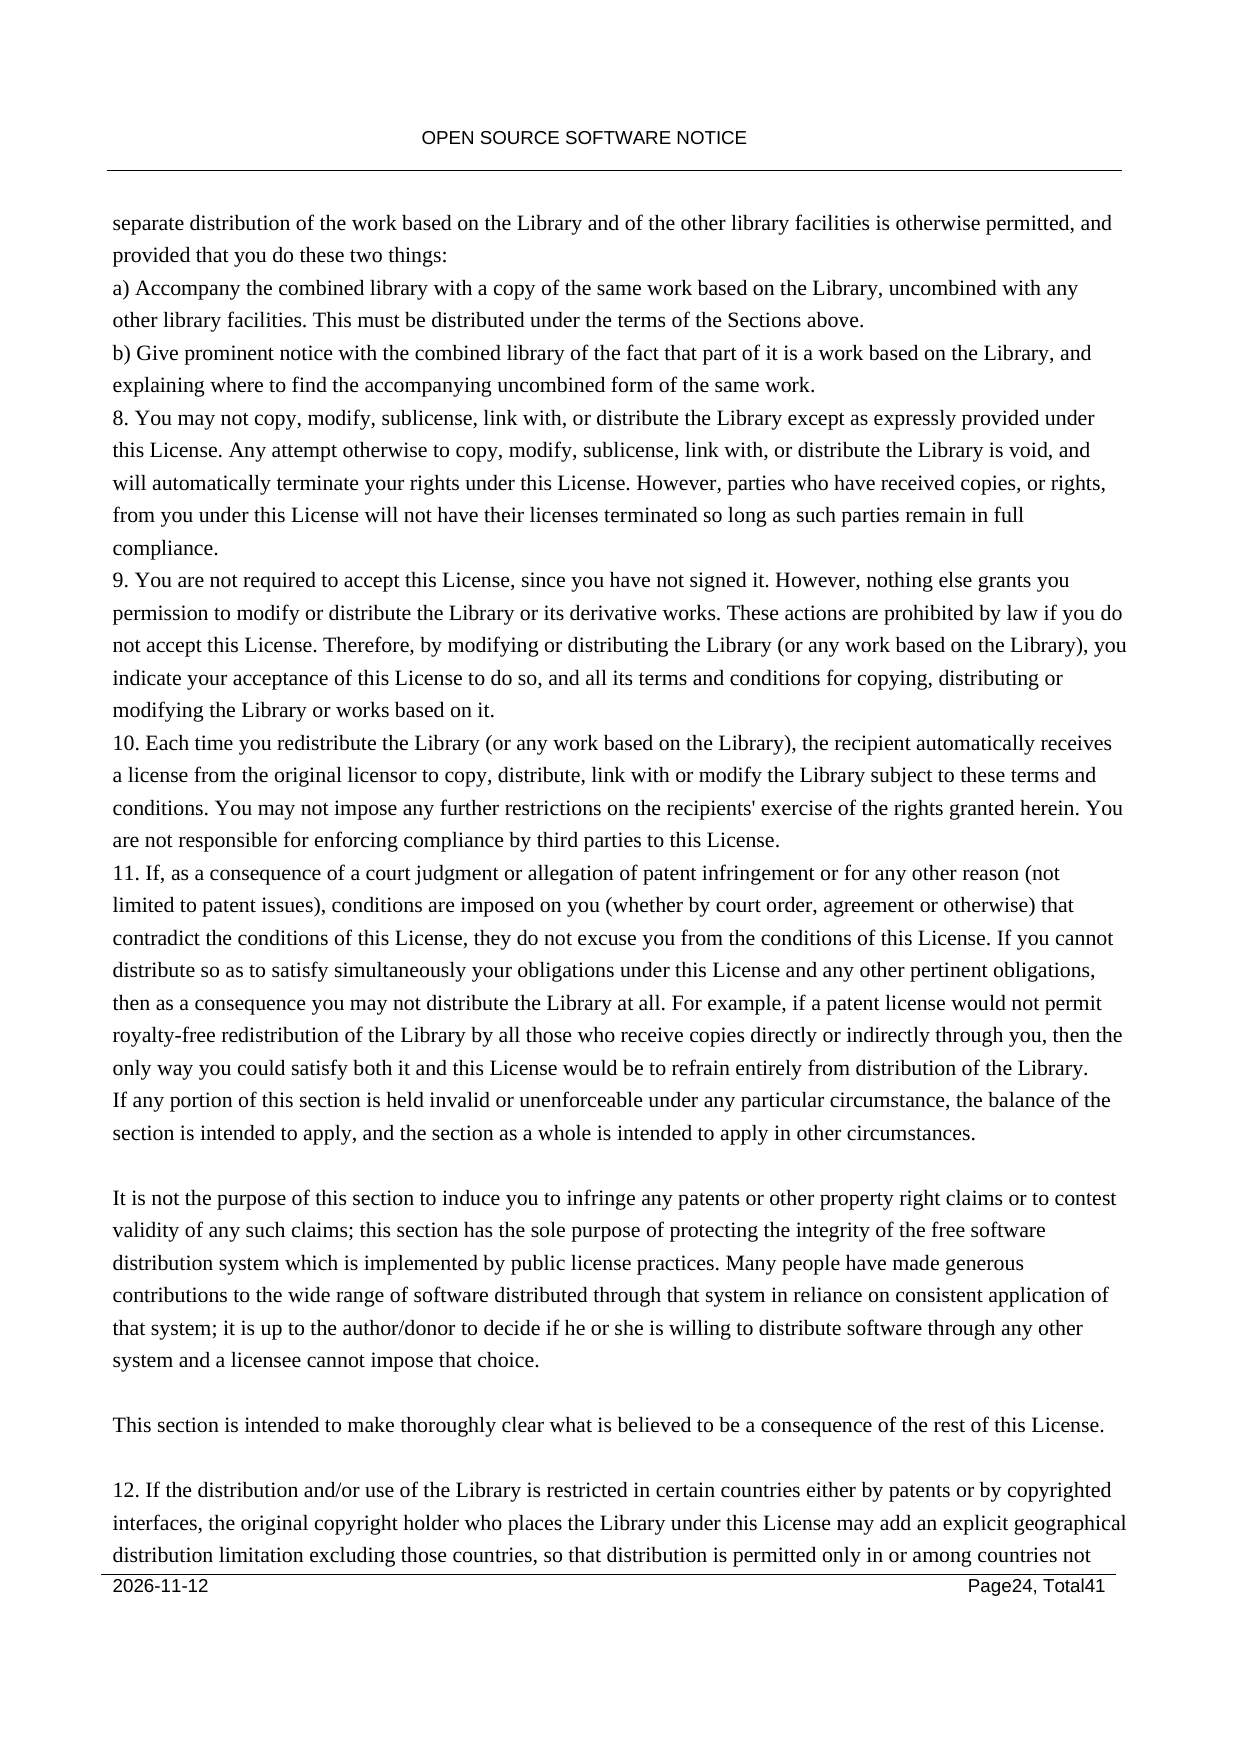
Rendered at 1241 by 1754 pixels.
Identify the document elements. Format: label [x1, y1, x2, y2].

text [112, 206, 1128, 1571]
